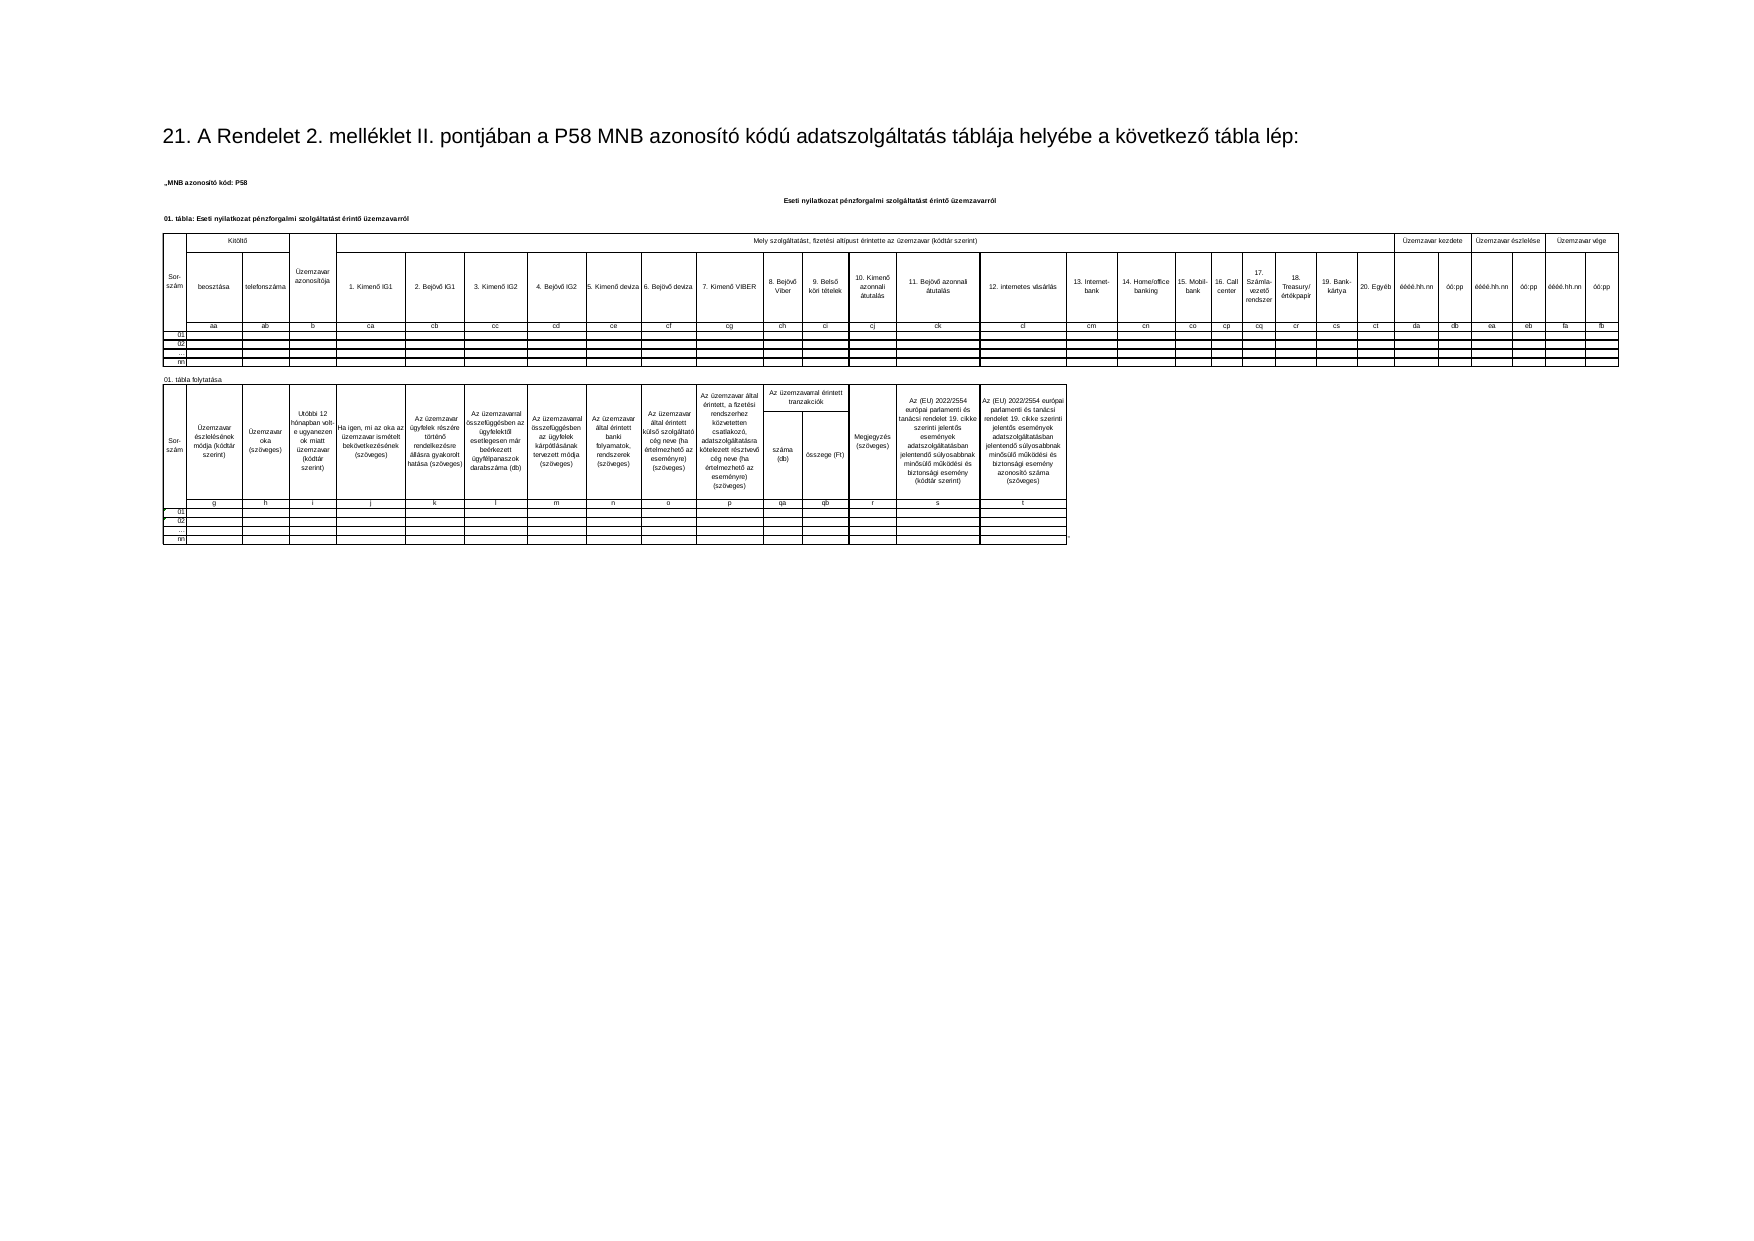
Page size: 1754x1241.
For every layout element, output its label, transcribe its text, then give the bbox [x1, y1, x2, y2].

text 21. A Rendelet 2. melléklet II. pontjában a P58 MNB azonosító kódú adatszolgáltatás táblája helyébe a következő tábla lép: [148, 124, 1606, 148]
